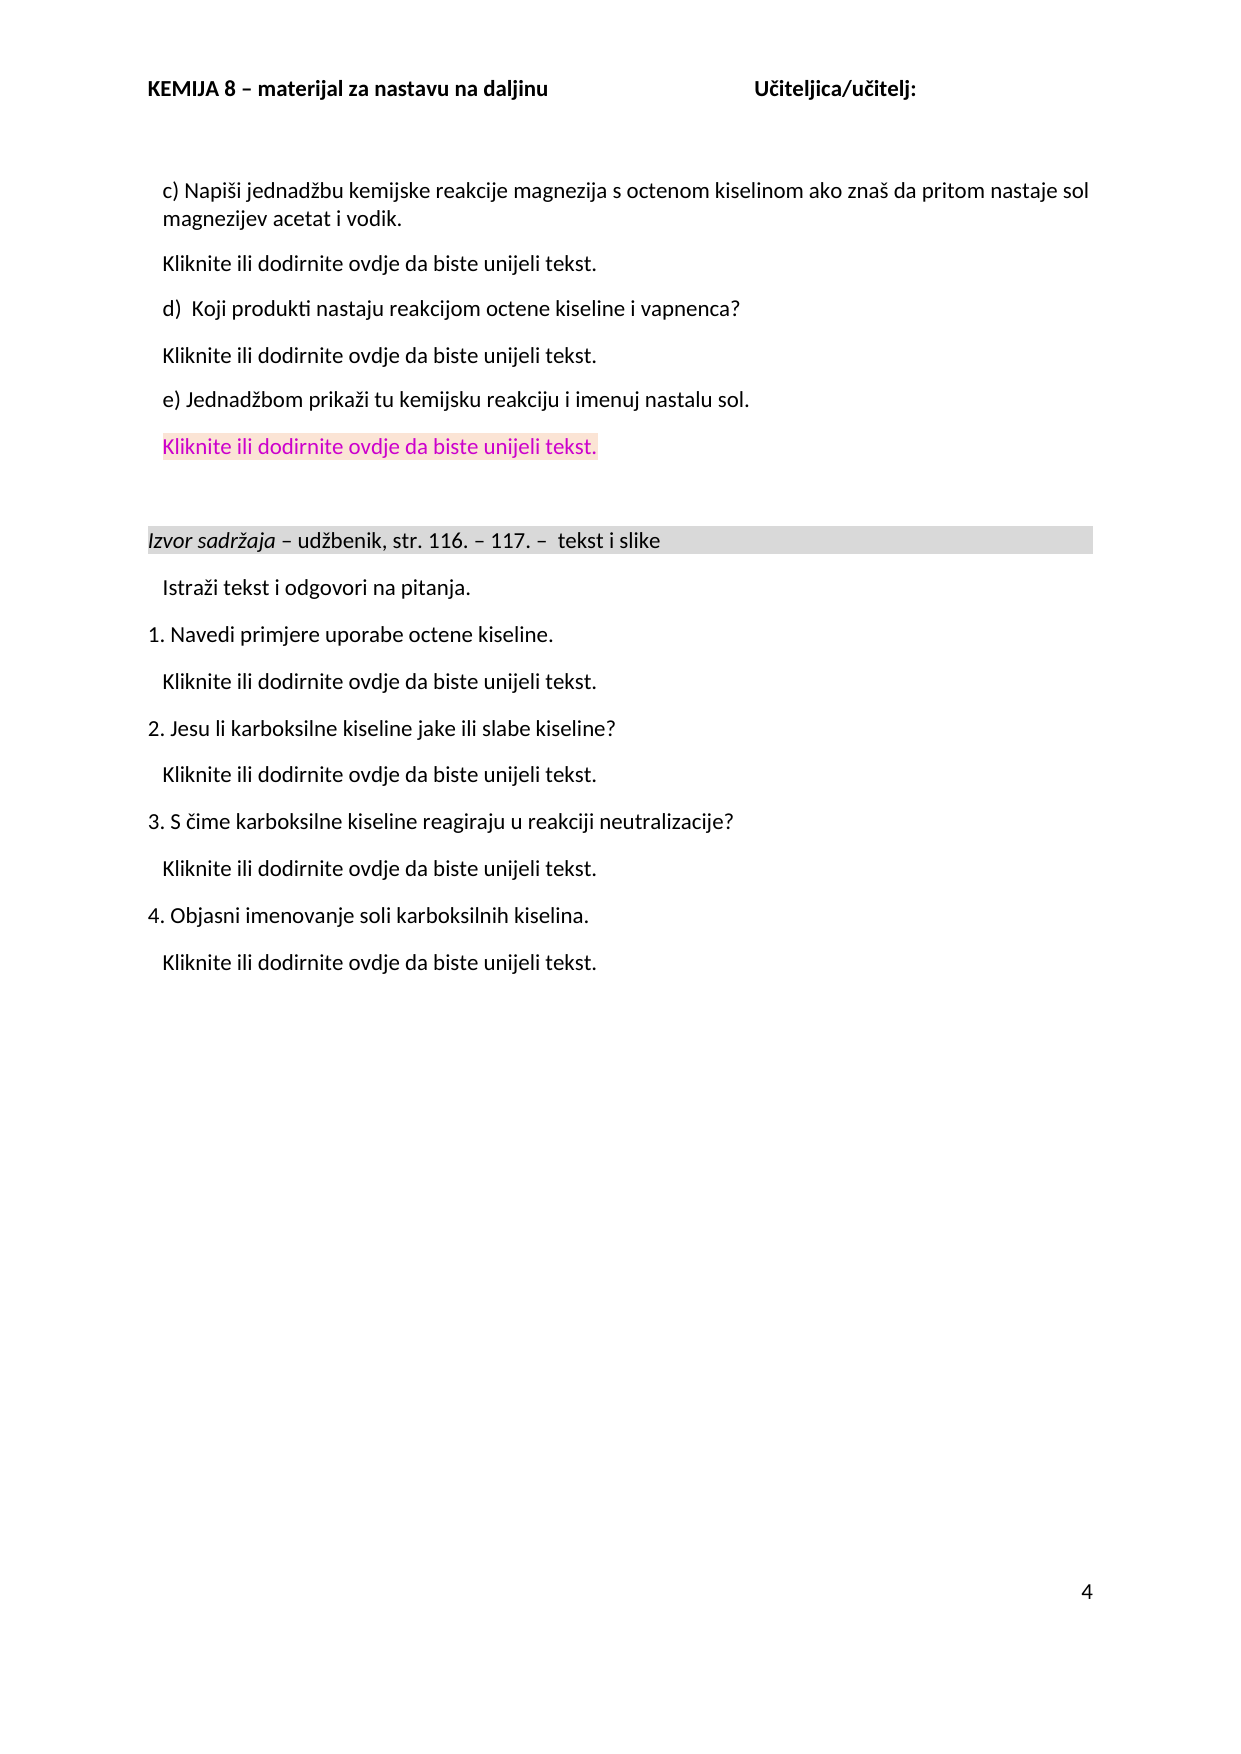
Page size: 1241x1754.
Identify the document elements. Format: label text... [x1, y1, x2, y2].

text 1. Navedi primjere uporabe octene kiseline. [148, 620, 1093, 648]
text Izvor sadržaja – udžbenik, str. 116. – 117. – tekst i slike [148, 526, 1093, 554]
text d) Koji produkti nastaju reakcijom octene kiseline i vapnenca? [162, 294, 1093, 322]
text 2. Jesu li karboksilne kiseline jake ili slabe kiseline? [148, 714, 1093, 742]
text 3. S čime karboksilne kiseline reagiraju u reakciji neutralizacije? [148, 807, 1093, 835]
text Istraži tekst i odgovori na pitanja. [162, 573, 1093, 601]
text 4. Objasni imenovanje soli karboksilnih kiselina. [148, 901, 1093, 929]
text e) Jednadžbom prikaži tu kemijsku reakciju i imenuj nastalu sol. [162, 386, 1093, 413]
text c) Napiši jednadžbu kemijske reakcije magnezija s octenom kiselinom ako znaš da pritom nastaje sol magnezijev acetat i vodik. [162, 177, 1093, 233]
